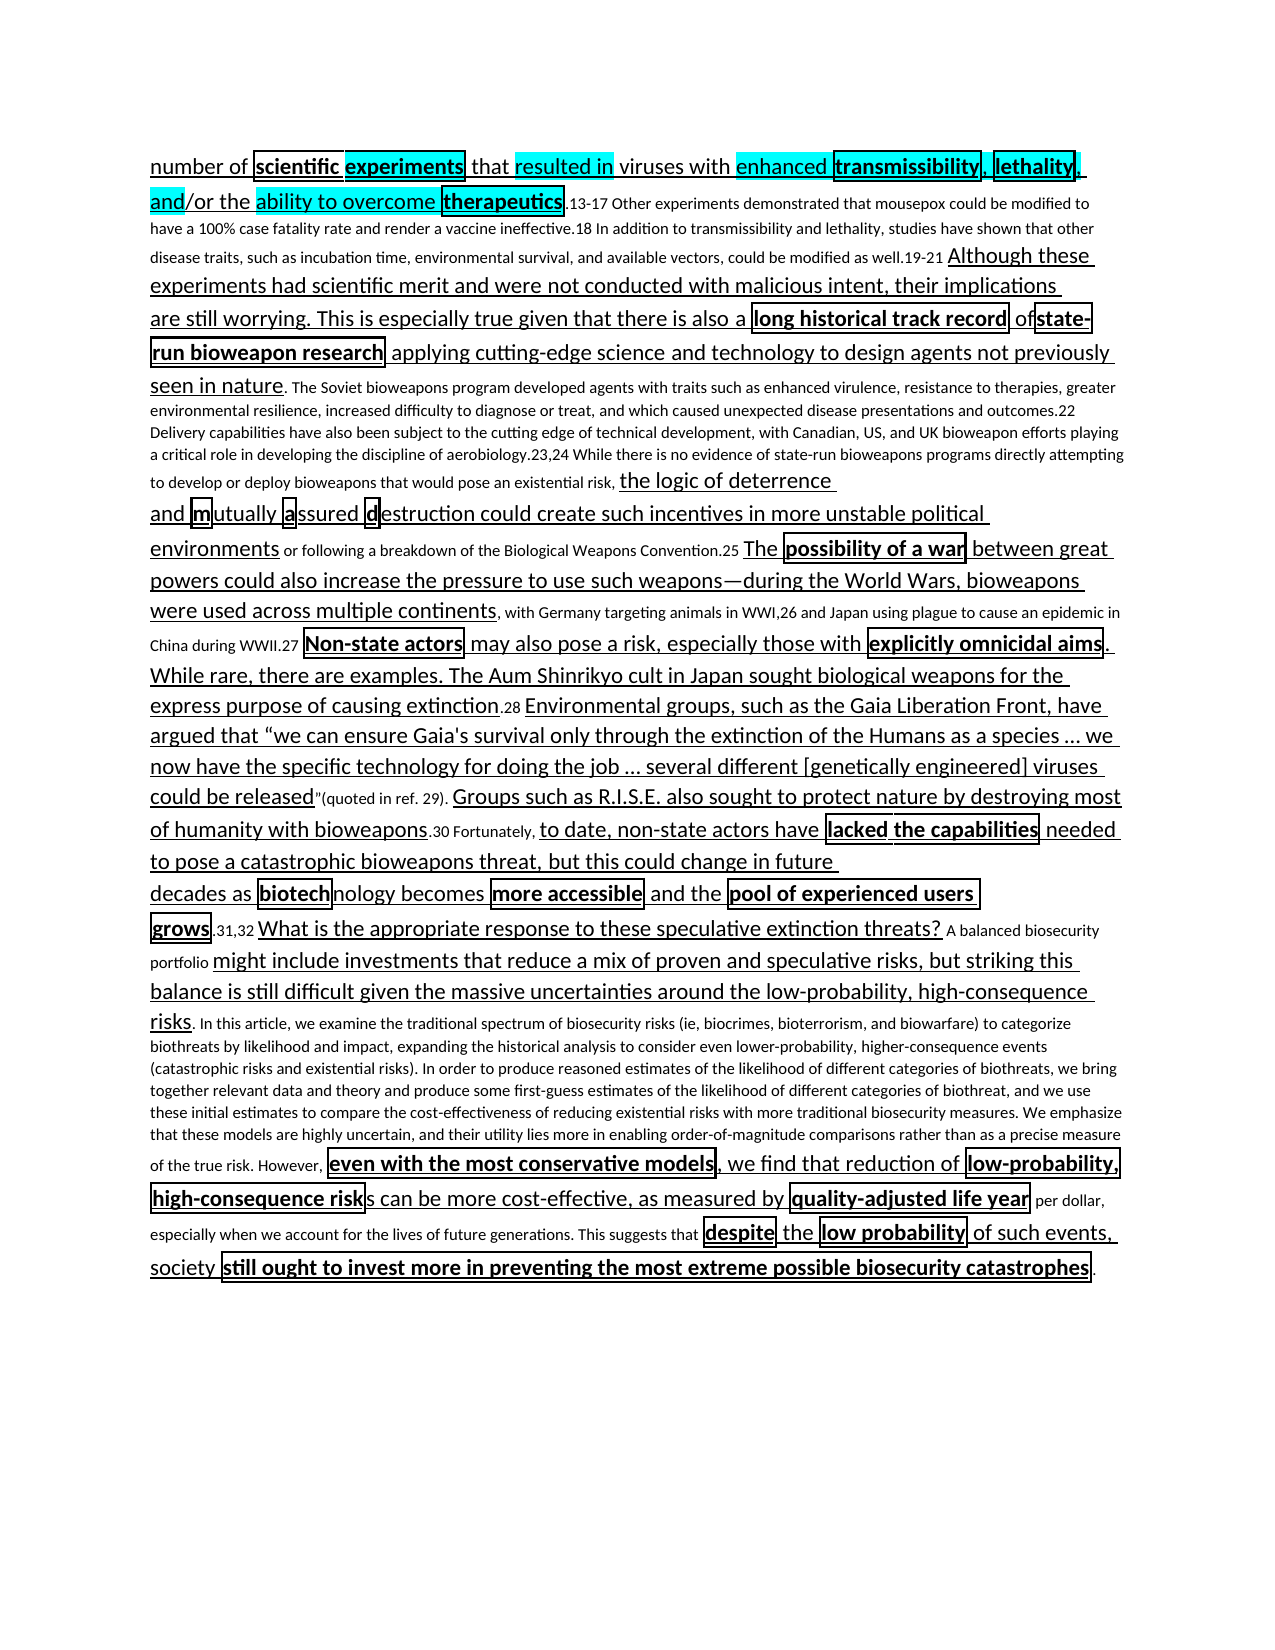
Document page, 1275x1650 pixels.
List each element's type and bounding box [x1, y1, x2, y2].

text [150, 150, 1125, 1283]
